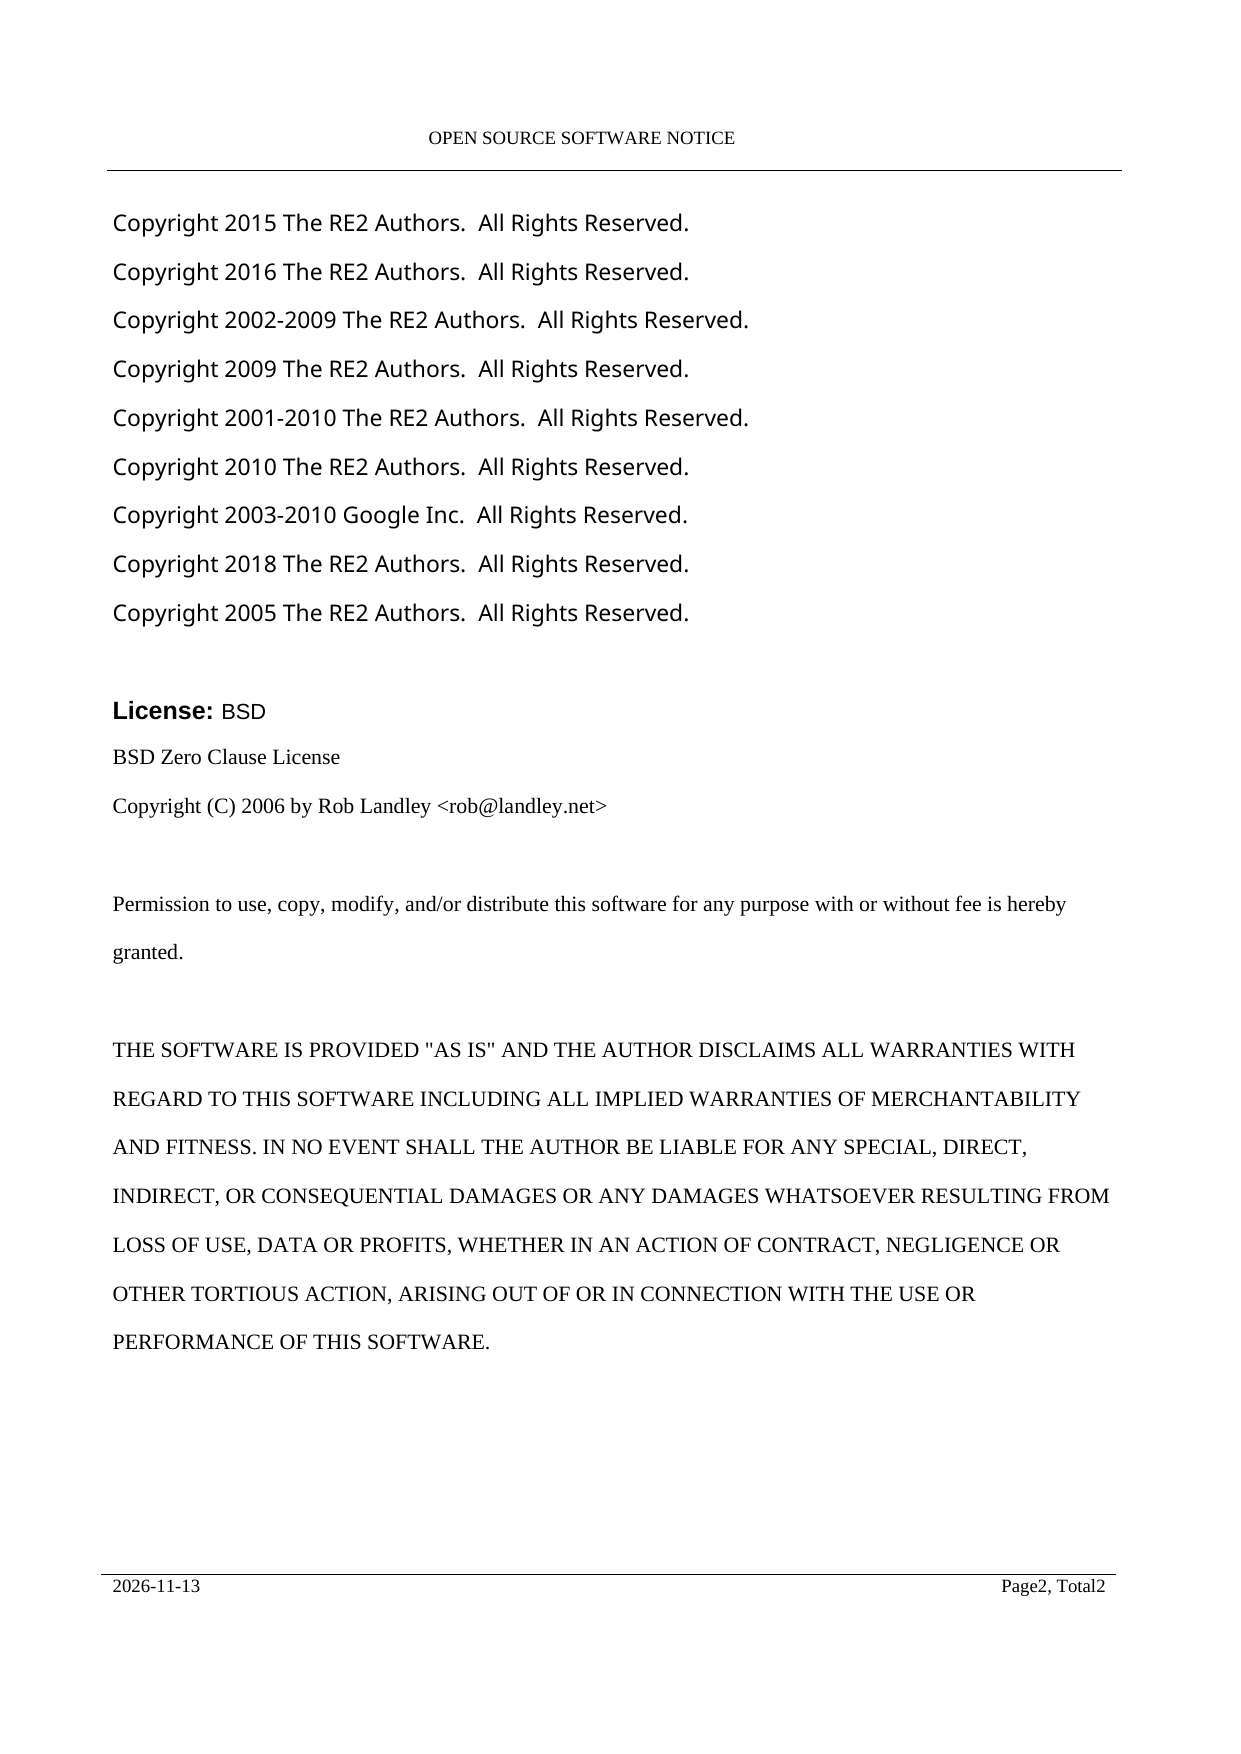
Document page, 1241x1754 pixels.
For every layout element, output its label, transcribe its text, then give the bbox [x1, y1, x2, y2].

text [112, 206, 1128, 678]
text License: BSD [112, 694, 1128, 726]
text BSD Zero Clause License Copyright (C) 2006 by Rob Landley <rob@landley.net> Permission to use, copy, modify, and/or distribute this software for any purpose with or without fee is hereby granted. THE SOFTWARE IS PROVIDED "AS IS" AND THE AUTHOR DISCLAIMS ALL WARRANTIES WITH REGARD TO THIS SOFTWARE INCLUDING ALL IMPLIED WARRANTIES OF MERCHANTABILITY AND FITNESS. IN NO EVENT SHALL THE AUTHOR BE LIABLE FOR ANY SPECIAL, DIRECT, INDIRECT, OR CONSEQUENTIAL DAMAGES OR ANY DAMAGES WHATSOEVER RESULTING FROM LOSS OF USE, DATA OR PROFITS, WHETHER IN AN ACTION OF CONTRACT, NEGLIGENCE OR OTHER TORTIOUS ACTION, ARISING OUT OF OR IN CONNECTION WITH THE USE OR PERFORMANCE OF THIS SOFTWARE. [112, 741, 1128, 1407]
